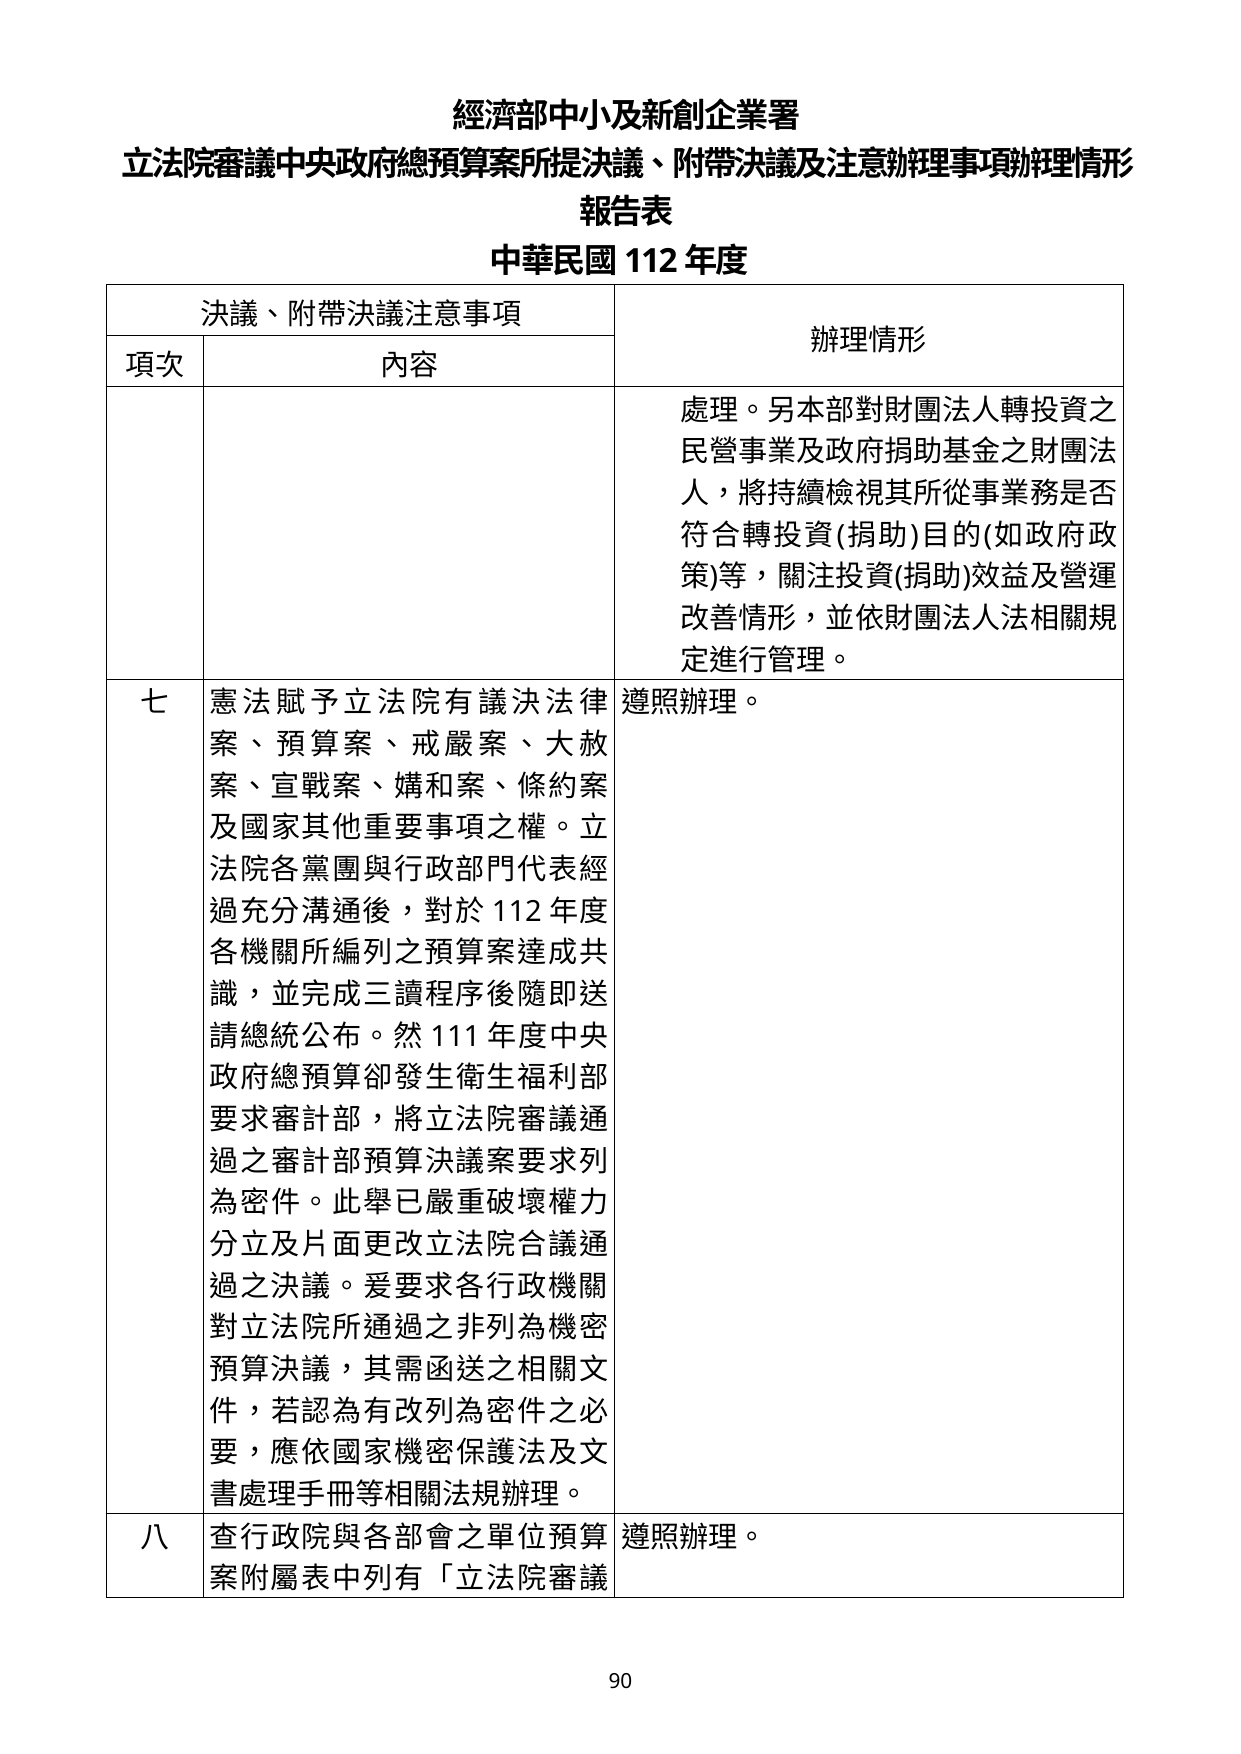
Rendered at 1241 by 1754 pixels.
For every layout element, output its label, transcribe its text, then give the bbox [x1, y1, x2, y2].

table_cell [204, 387, 614, 678]
table_cell 七 [107, 680, 203, 1513]
table_cell 遵照辦理。 [615, 1514, 1123, 1597]
table_cell 憲法賦予立法院有議決法律案、預算案、戒嚴案、大赦案、宣戰案、媾和案、條約案及國家其他重要事項之權。立法院各黨團與行政部門代表經過充分溝通後，對於112年度各機關所編列之預算案達成共識，並完成三讀程序後隨即送請總統公布。然111年度中央政府總預算卻發生衛生福利部要求審計部，將立法院審議通過之審計部預算決議案要求列為密件。此舉已嚴重破壞權力分立及片面更改立法院合議通過之決議。爰要求各行政機關對立法院所通過之非列為機密預算決議，其需函送之相關文件，若認為有改列為密件之必要，應依國家機密保護法及文書處理手冊等相關法規辦理。 [204, 680, 614, 1513]
table_header 辦理情形 [615, 285, 1123, 386]
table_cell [204, 1514, 614, 1597]
table_header 決議、附帶決議注意事項 [107, 285, 614, 335]
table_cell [615, 387, 1123, 678]
table_cell 項次 [107, 336, 203, 386]
table_cell 四 [107, 387, 203, 678]
table_cell 內容 [204, 336, 614, 386]
table_cell 遵照辦理。 [615, 680, 1123, 1513]
table_cell 八 [107, 1514, 203, 1597]
